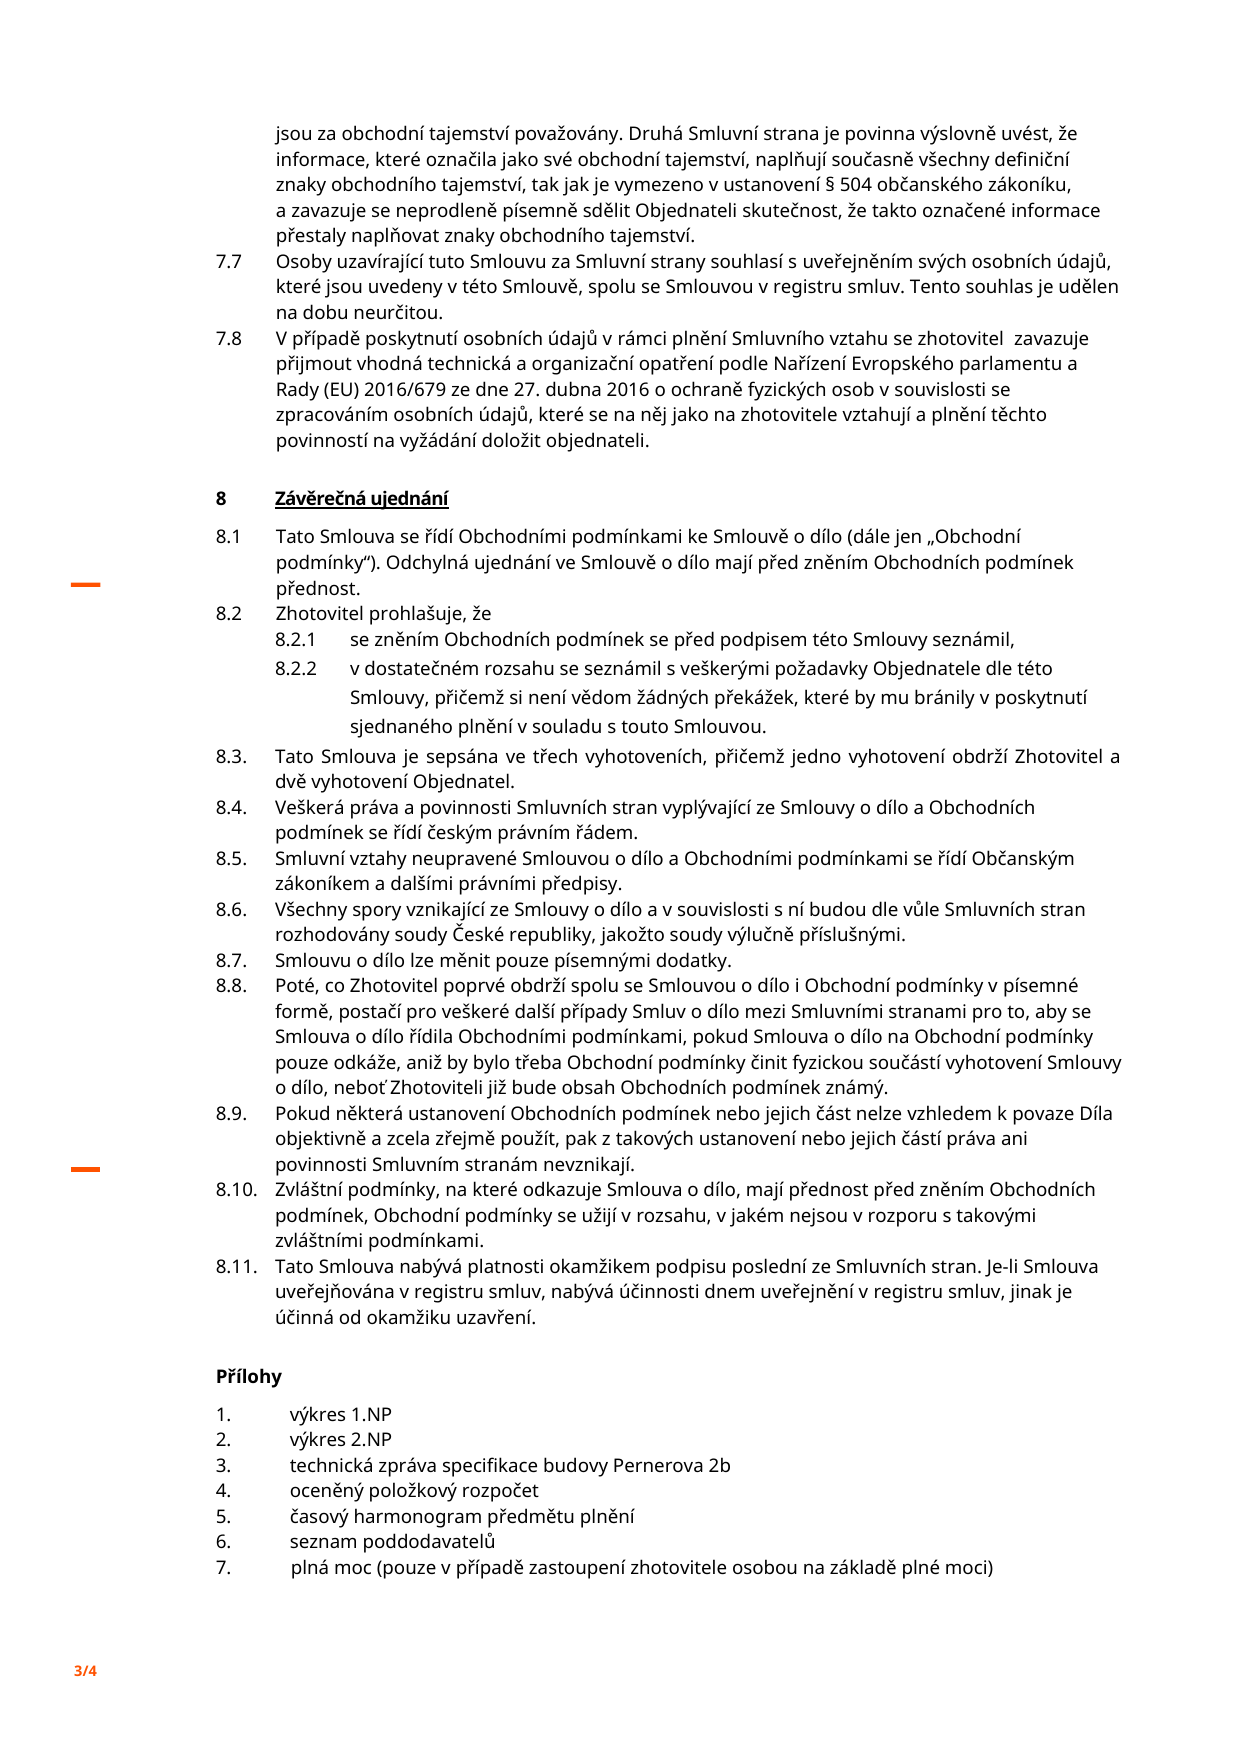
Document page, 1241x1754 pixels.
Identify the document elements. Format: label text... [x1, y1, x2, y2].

subtitle v dostatečném rozsahu se seznámil s veškerými požadavky Objednatele dle této Smlouvy, přičemž si není vědom žádných překážek, které by mu bránily v poskytnutí sjednaného plnění v souladu s touto Smlouvou. [275, 655, 1122, 739]
list plná moc (pouze v případě zastoupení zhotovitele osobou na základě plné moci) [216, 1554, 1122, 1580]
subtitle Pokud některá ustanovení Obchodních podmínek nebo jejich část nelze vzhledem k povaze Díla objektivně a zcela zřejmě použít, pak z takových ustanovení nebo jejich částí práva ani povinnosti Smluvním stranám nevznikají. [216, 1100, 1122, 1177]
subtitle Zvláštní podmínky, na které odkazuje Smlouva o dílo, mají přednost před zněním Obchodních podmínek, Obchodní podmínky se užijí v rozsahu, v jakém nejsou v rozporu s takovými zvláštními podmínkami. [216, 1177, 1122, 1253]
list časový harmonogram předmětu plnění [216, 1503, 1122, 1529]
subtitle Smlouvu o dílo lze měnit pouze písemnými dodatky. [216, 947, 1122, 973]
subtitle Závěrečná ujednání [216, 486, 1122, 511]
list Tato Smlouva je sepsána ve třech vyhotoveních, přičemž jedno vyhotovení obdrží Zhotovitel a dvě vyhotovení Objednatel. [216, 743, 1122, 794]
list technická zpráva specifikace budovy Pernerova 2b [216, 1452, 1122, 1478]
subtitle Poté, co Zhotovitel poprvé obdrží spolu se Smlouvou o dílo i Obchodní podmínky v písemné formě, postačí pro veškeré další případy Smluv o dílo mezi Smluvními stranami pro to, aby se Smlouva o dílo řídila Obchodními podmínkami, pokud Smlouva o dílo na Obchodní podmínky pouze odkáže, aniž by bylo třeba Obchodní podmínky činit fyzickou součástí vyhotovení Smlouvy o dílo, neboť Zhotoviteli již bude obsah Obchodních podmínek známý. [216, 973, 1122, 1100]
subtitle Všechny spory vznikající ze Smlouvy o dílo a v souvislosti s ní budou dle vůle Smluvních stran rozhodovány soudy České republiky, jakožto soudy výlučně příslušnými. [216, 896, 1122, 947]
subtitle Tato Smlouva se řídí Obchodními podmínkami ke Smlouvě o dílo (dále jen „Obchodní podmínky“). Odchylná ujednání ve Smlouvě o dílo mají před zněním Obchodních podmínek přednost. [216, 524, 1122, 600]
text Přílohy [216, 1363, 1122, 1389]
subtitle Tato Smlouva nabývá platnosti okamžikem podpisu poslední ze Smluvních stran. Je-li Smlouva uveřejňována v registru smluv, nabývá účinnosti dnem uveřejnění v registru smluv, jinak je účinná od okamžiku uzavření. [216, 1253, 1122, 1330]
list seznam poddodavatelů [216, 1529, 1122, 1554]
list výkres 1.NP [216, 1401, 1122, 1427]
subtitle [216, 121, 1122, 248]
subtitle se zněním Obchodních podmínek se před podpisem této Smlouvy seznámil, [275, 626, 1122, 651]
list oceněný položkový rozpočet [216, 1478, 1122, 1503]
subtitle Osoby uzavírající tuto Smlouvu za Smluvní strany souhlasí s uveřejněním svých osobních údajů, které jsou uvedeny v této Smlouvě, spolu se Smlouvou v registru smluv. Tento souhlas je udělen na dobu neurčitou. [216, 248, 1122, 325]
list výkres 2.NP [216, 1427, 1122, 1452]
subtitle Smluvní vztahy neupravené Smlouvou o dílo a Obchodními podmínkami se řídí Občanským zákoníkem a dalšími právními předpisy. [216, 845, 1122, 896]
subtitle Veškerá práva a povinnosti Smluvních stran vyplývající ze Smlouvy o dílo a Obchodních podmínek se řídí českým právním řádem. [216, 794, 1122, 845]
subtitle Zhotovitel prohlašuje, že [216, 600, 1122, 626]
subtitle V případě poskytnutí osobních údajů v rámci plnění Smluvního vztahu se zhotovitel zavazuje přijmout vhodná technická a organizační opatření podle Nařízení Evropského parlamentu a Rady (EU) 2016/679 ze dne 27. dubna 2016 o ochraně fyzických osob v souvislosti se zpracováním osobních údajů, které se na něj jako na zhotovitele vztahují a plnění těchto povinností na vyžádání doložit objednateli. [216, 325, 1122, 452]
